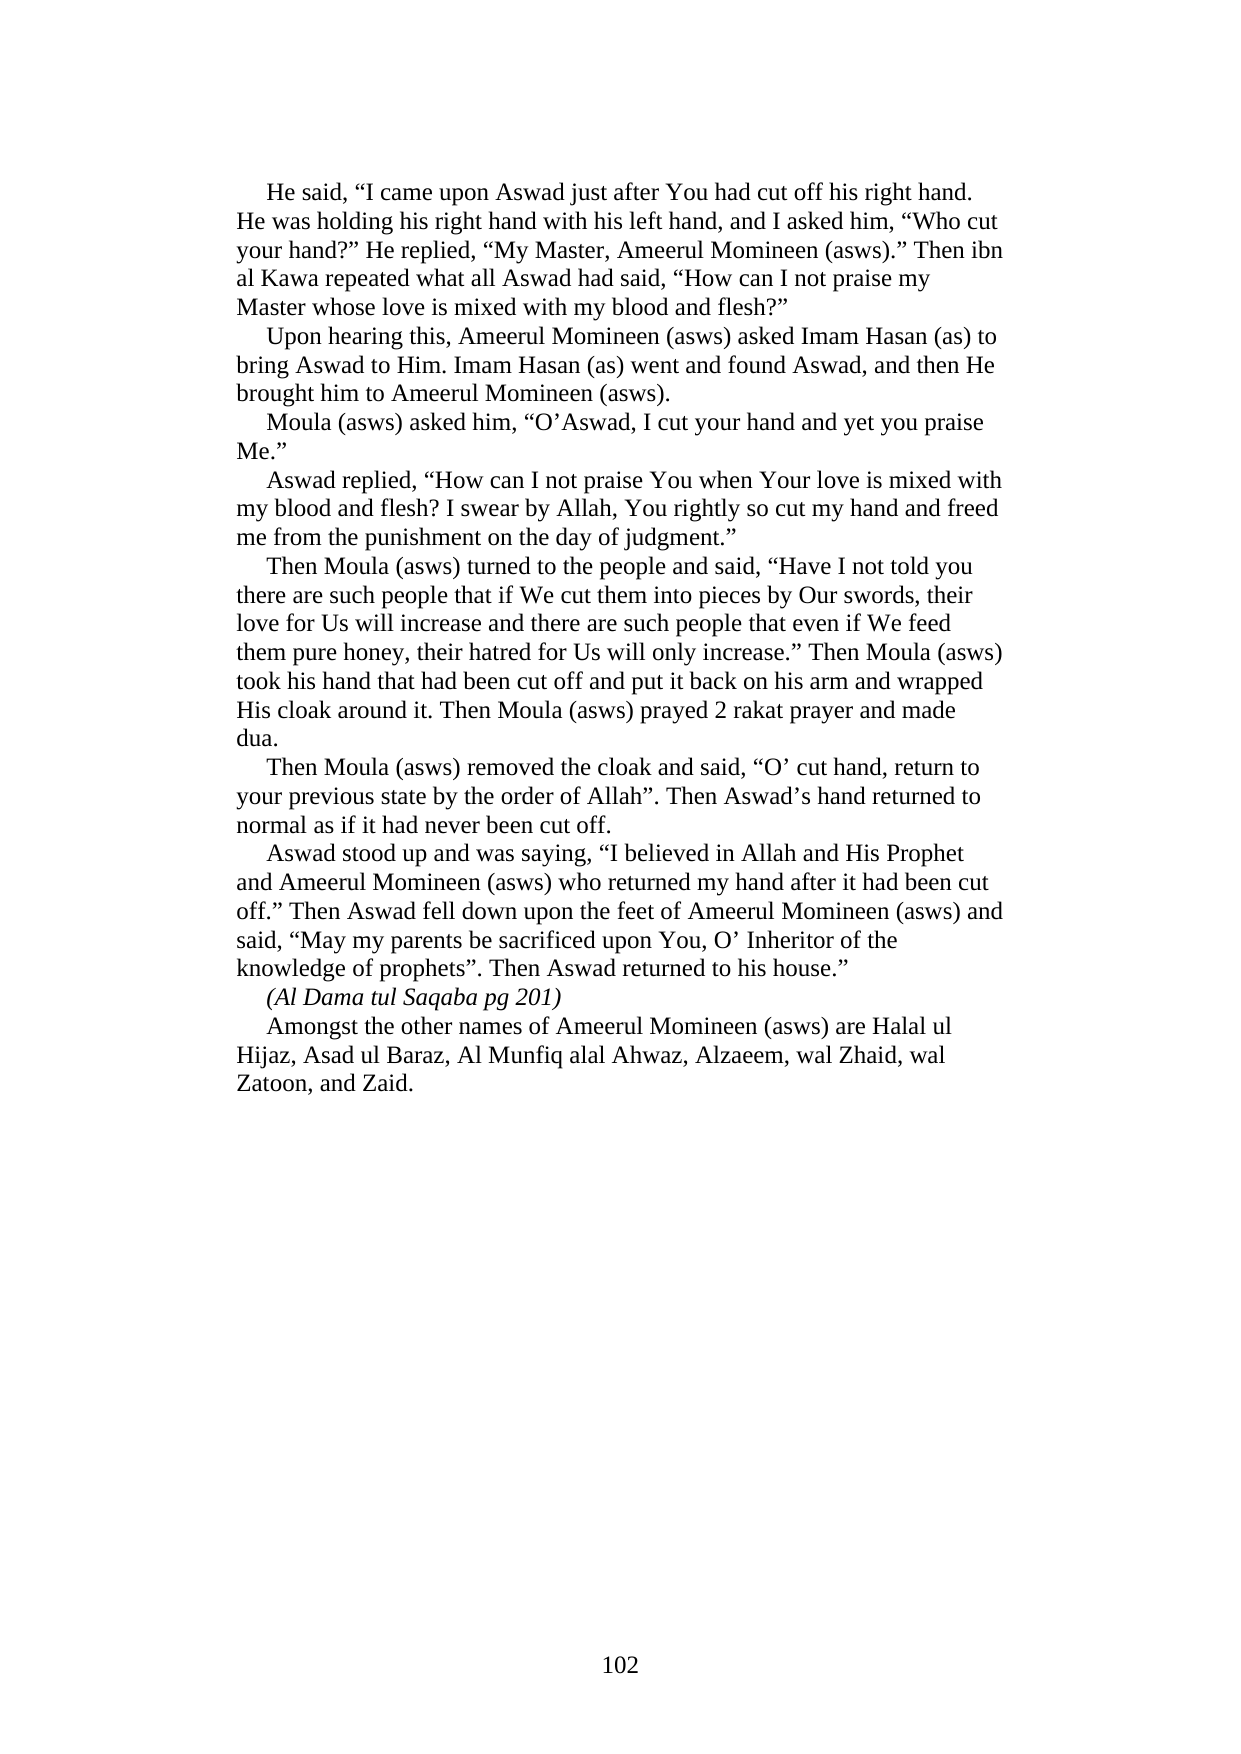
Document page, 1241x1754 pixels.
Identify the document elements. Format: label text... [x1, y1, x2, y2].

text Moula (asws) asked him, “O’Aswad, I cut your hand and yet you praise Me.” [236, 407, 1004, 465]
text (Al Dama tul Saqaba pg 201) [236, 982, 1004, 1011]
text Upon hearing this, Ameerul Momineen (asws) asked Imam Hasan (as) to bring Aswad to Him. Imam Hasan (as) went and found Aswad, and then He brought him to Ameerul Momineen (asws). [236, 321, 1004, 407]
text Then Moula (asws) removed the cloak and said, “O’ cut hand, return to your previous state by the order of Allah”. Then Aswad’s hand returned to normal as if it had never been cut off. [236, 752, 1004, 838]
text Then Moula (asws) turned to the people and said, “Have I not told you there are such people that if We cut them into pieces by Our swords, their love for Us will increase and there are such people that even if We feed them pure honey, their hatred for Us will only increase.” Then Moula (asws) took his hand that had been cut off and put it back on his arm and wrapped His cloak around it. Then Moula (asws) prayed 2 rakat prayer and made dua. [236, 551, 1004, 752]
text Aswad stood up and was saying, “I believed in Allah and His Prophet and Ameerul Momineen (asws) who returned my hand after it had been cut off.” Then Aswad fell down upon the feet of Ameerul Momineen (asws) and said, “May my parents be sacrificed upon You, O’ Inheritor of the knowledge of prophets”. Then Aswad returned to his house.” [236, 838, 1004, 982]
text Aswad replied, “How can I not praise You when Your love is mixed with my blood and flesh? I swear by Allah, You rightly so cut my hand and freed me from the punishment on the day of judgment.” [236, 465, 1004, 551]
text Amongst the other names of Ameerul Momineen (asws) are Halal ul Hijaz, Asad ul Baraz, Al Munfiq alal Ahwaz, Alzaeem, wal Zhaid, wal Zatoon, and Zaid. [236, 1011, 1004, 1097]
text He said, “I came upon Aswad just after You had cut off his right hand. He was holding his right hand with his left hand, and I asked him, “Who cut your hand?” He replied, “My Master, Ameerul Momineen (asws).” Then ibn al Kawa repeated what all Aswad had said, “How can I not praise my Master whose love is mixed with my blood and flesh?” [236, 177, 1004, 321]
